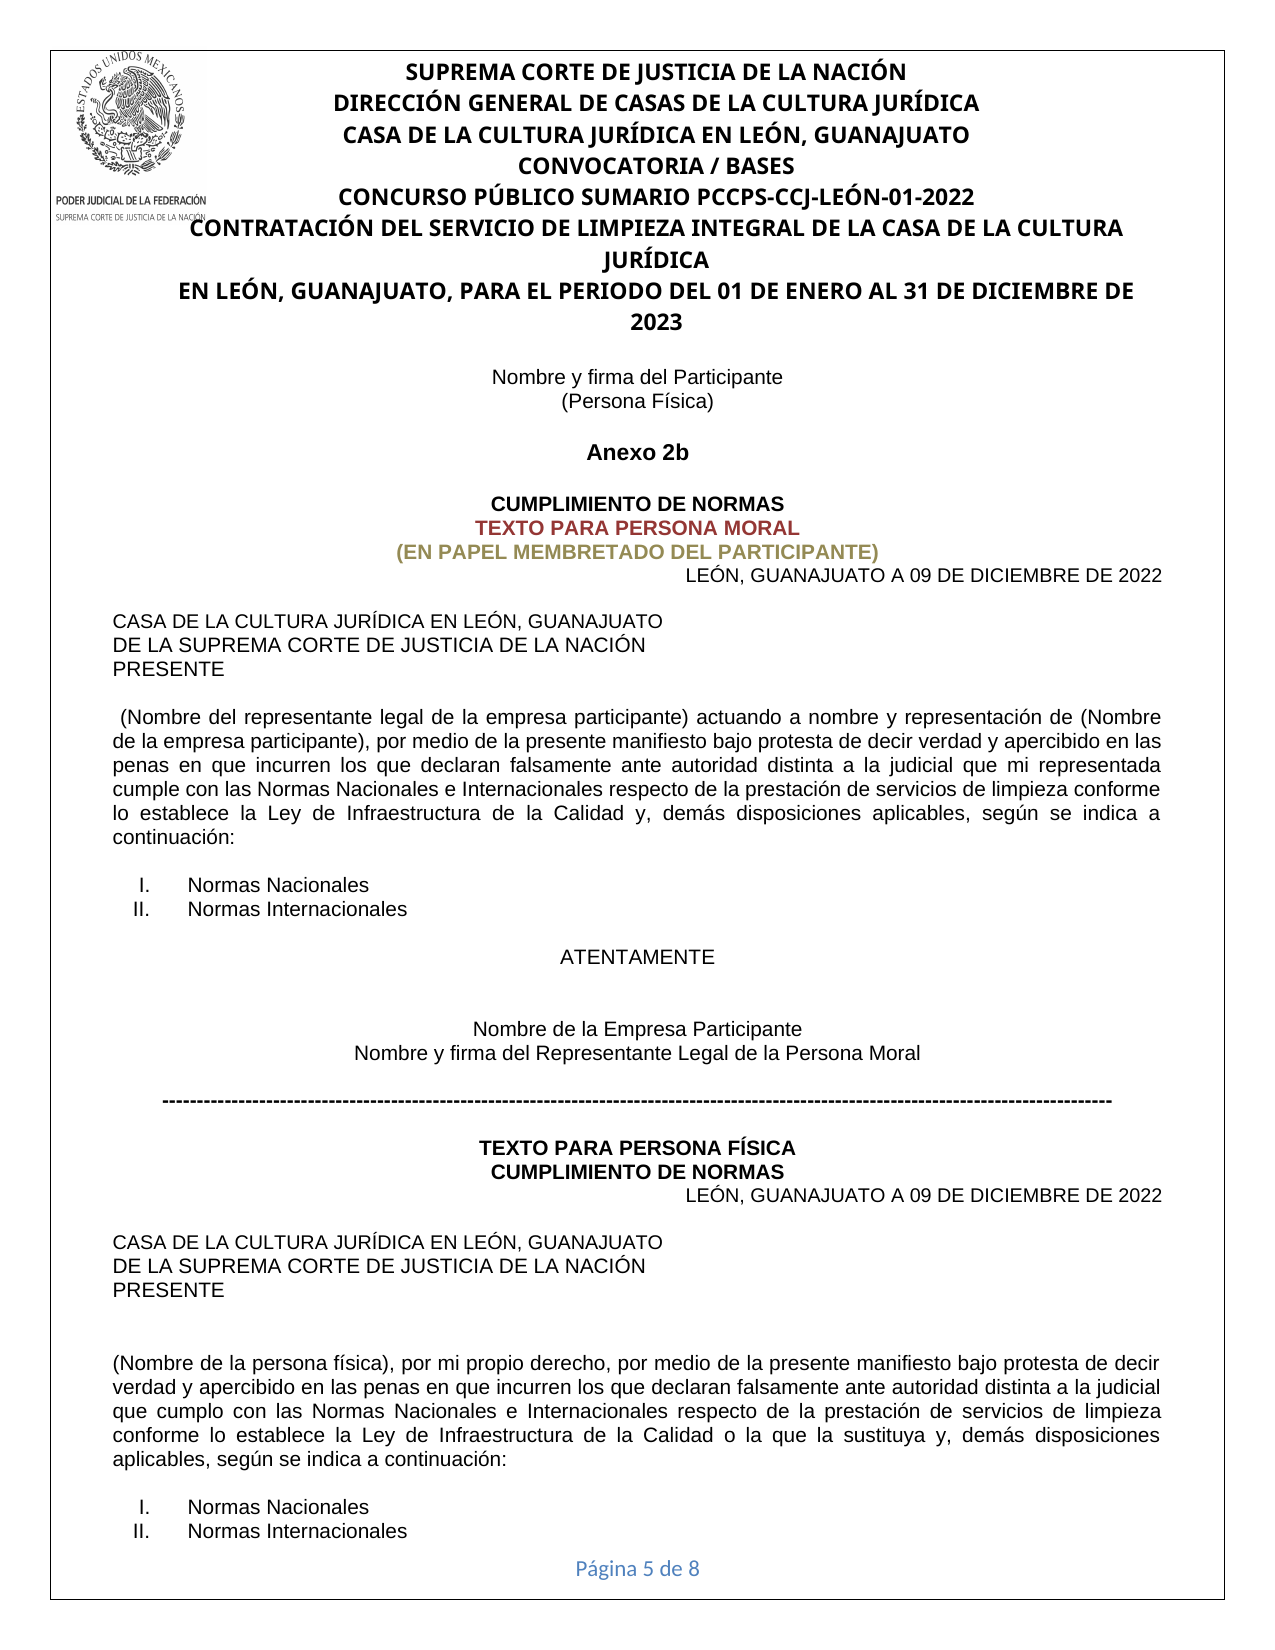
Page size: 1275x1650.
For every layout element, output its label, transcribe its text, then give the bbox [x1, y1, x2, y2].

text (Persona Física) [112, 389, 1162, 413]
text CUMPLIMIENTO DE NORMAS [112, 492, 1162, 516]
text CASA DE LA CULTURA JURÍDICA EN LEÓN, GUANAJUATO [112, 610, 1162, 633]
picture [52, 46, 208, 50]
text LEÓN, GUANAJUATO A 09 DE DICIEMBRE DE 2022 [112, 564, 1162, 586]
list Normas Nacionales [150, 1494, 1162, 1518]
text LEÓN, GUANAJUATO A 09 DE DICIEMBRE DE 2022 [112, 1184, 1162, 1207]
list Normas Internacionales [150, 897, 1162, 921]
text CUMPLIMIENTO DE NORMAS [112, 1160, 1162, 1184]
text Nombre y firma del Participante [112, 365, 1162, 389]
text TEXTO PARA PERSONA FÍSICA [112, 1136, 1162, 1160]
text PRESENTE [112, 657, 1162, 681]
picture [52, 51, 208, 225]
text Nombre de la Empresa Participante [112, 1016, 1162, 1040]
text CASA DE LA CULTURA JURÍDICA EN LEÓN, GUANAJUATO [112, 1231, 1162, 1253]
list Normas Nacionales [150, 873, 1162, 897]
text DE LA SUPREMA CORTE DE JUSTICIA DE LA NACIÓN [112, 633, 1162, 657]
list Normas Internacionales [150, 1518, 1162, 1542]
text ATENTAMENTE [112, 944, 1162, 968]
text (Nombre del representante legal de la empresa participante) actuando a nombre y representación de (Nombre de la empresa participante), por medio de la presente manifiesto bajo protesta de decir verdad y apercibido en las penas en que incurren los que declaran falsamente ante autoridad distinta a la judicial que mi representada cumple con las Normas Nacionales e Internacionales respecto de la prestación de servicios de limpieza conforme lo establece la Ley de Infraestructura de la Calidad y, demás disposiciones aplicables, según se indica a continuación: [112, 705, 1162, 849]
text Anexo 2b [112, 439, 1162, 466]
text ----------------------------------------------------------------------------------------------------------------------------------------- [112, 1088, 1162, 1112]
text Nombre y firma del Representante Legal de la Persona Moral [112, 1040, 1162, 1064]
text TEXTO PARA PERSONA MORAL [112, 516, 1162, 540]
text (EN PAPEL MEMBRETADO DEL PARTICIPANTE) [112, 540, 1162, 564]
text PRESENTE [112, 1277, 1162, 1301]
text DE LA SUPREMA CORTE DE JUSTICIA DE LA NACIÓN [112, 1253, 1162, 1277]
text (Nombre de la persona física), por mi propio derecho, por medio de la presente manifiesto bajo protesta de decir verdad y apercibido en las penas en que incurren los que declaran falsamente ante autoridad distinta a la judicial que cumplo con las Normas Nacionales e Internacionales respecto de la prestación de servicios de limpieza conforme lo establece la Ley de Infraestructura de la Calidad o la que la sustituya y, demás disposiciones aplicables, según se indica a continuación: [112, 1351, 1162, 1471]
